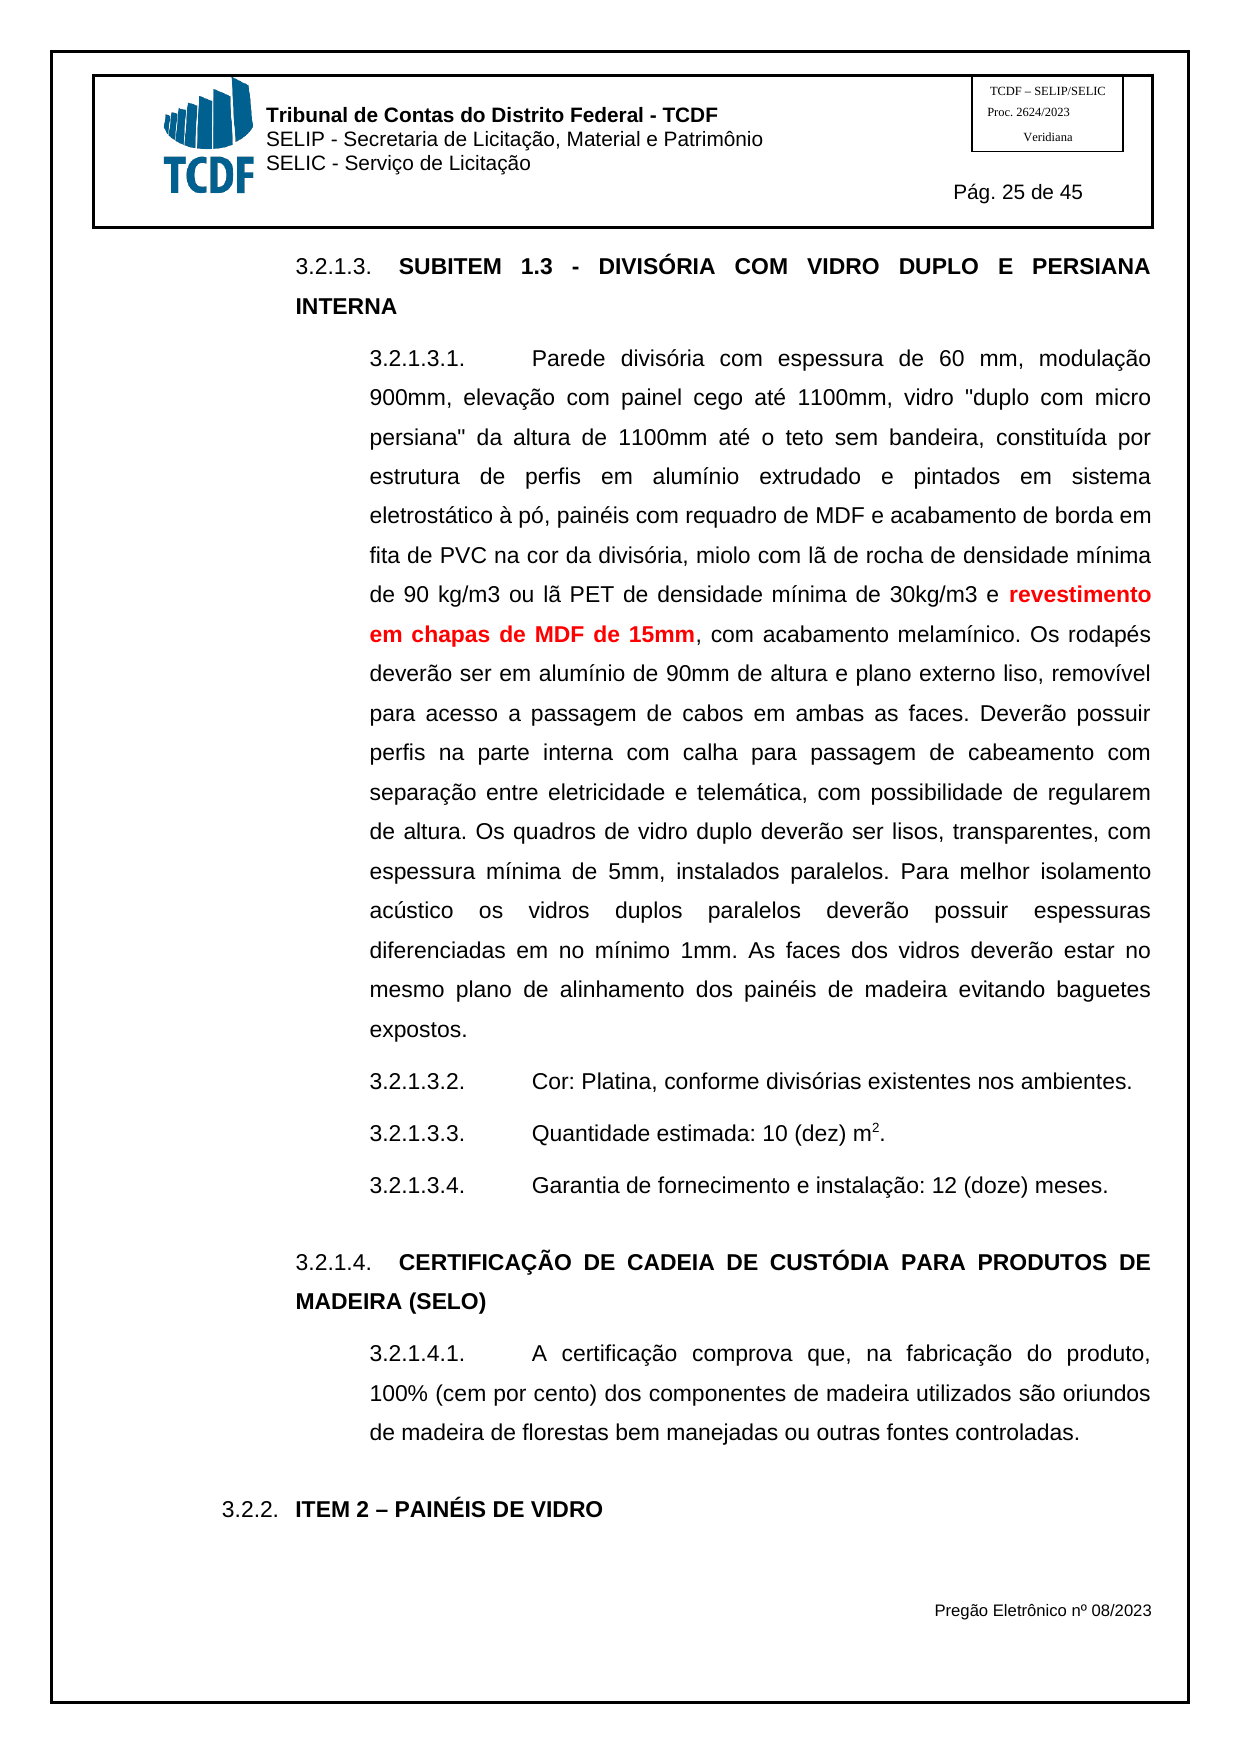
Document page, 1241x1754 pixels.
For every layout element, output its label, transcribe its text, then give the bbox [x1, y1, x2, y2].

list CERTIFICAÇÃO DE CADEIA DE CUSTÓDIA PARA PRODUTOS DE MADEIRA (SELO) [295, 1249, 1152, 1314]
list ITEM 2 – PAINÉIS DE VIDRO [222, 1496, 1152, 1522]
picture [147, 77, 270, 196]
list Parede divisória com espessura de 60 mm, modulação 900mm, elevação com painel cego até 1100mm, vidro "duplo com micro persiana" da altura de 1100mm até o teto sem bandeira, constituída por estrutura de perfis em alumínio extrudado e pintados em sistema eletrostático à pó, painéis com requadro de MDF e acabamento de borda em fita de PVC na cor da divisória, miolo com lã de rocha de densidade mínima de 90 kg/m3 ou lã PET de densidade mínima de 30kg/m3 e revestimento em chapas de MDF de 15mm, com acabamento melamínico. Os rodapés deverão ser em alumínio de 90mm de altura e plano externo liso, removível para acesso a passagem de cabos em ambas as faces. Deverão possuir perfis na parte interna com calha para passagem de cabeamento com separação entre eletricidade e telemática, com possibilidade de regularem de altura. Os quadros de vidro duplo deverão ser lisos, transparentes, com espessura mínima de 5mm, instalados paralelos. Para melhor isolamento acústico os vidros duplos paralelos deverão possuir espessuras diferenciadas em no mínimo 1mm. As faces dos vidros deverão estar no mesmo plano de alinhamento dos painéis de madeira evitando baguetes expostos. [369, 344, 1152, 1042]
list A certificação comprova que, na fabricação do produto, 100% (cem por cento) dos componentes de madeira utilizados são oriundos de madeira de florestas bem manejadas ou outras fontes controladas. [369, 1340, 1152, 1445]
list SUBITEM 1.3 - DIVISÓRIA COM VIDRO DUPLO E PERSIANA INTERNA [295, 253, 1152, 319]
list Quantidade estimada: 10 (dez) m2. [369, 1120, 1152, 1146]
list Garantia de fornecimento e instalação: 12 (doze) meses. [369, 1172, 1152, 1198]
list Cor: Platina, conforme divisórias existentes nos ambientes. [369, 1068, 1152, 1094]
